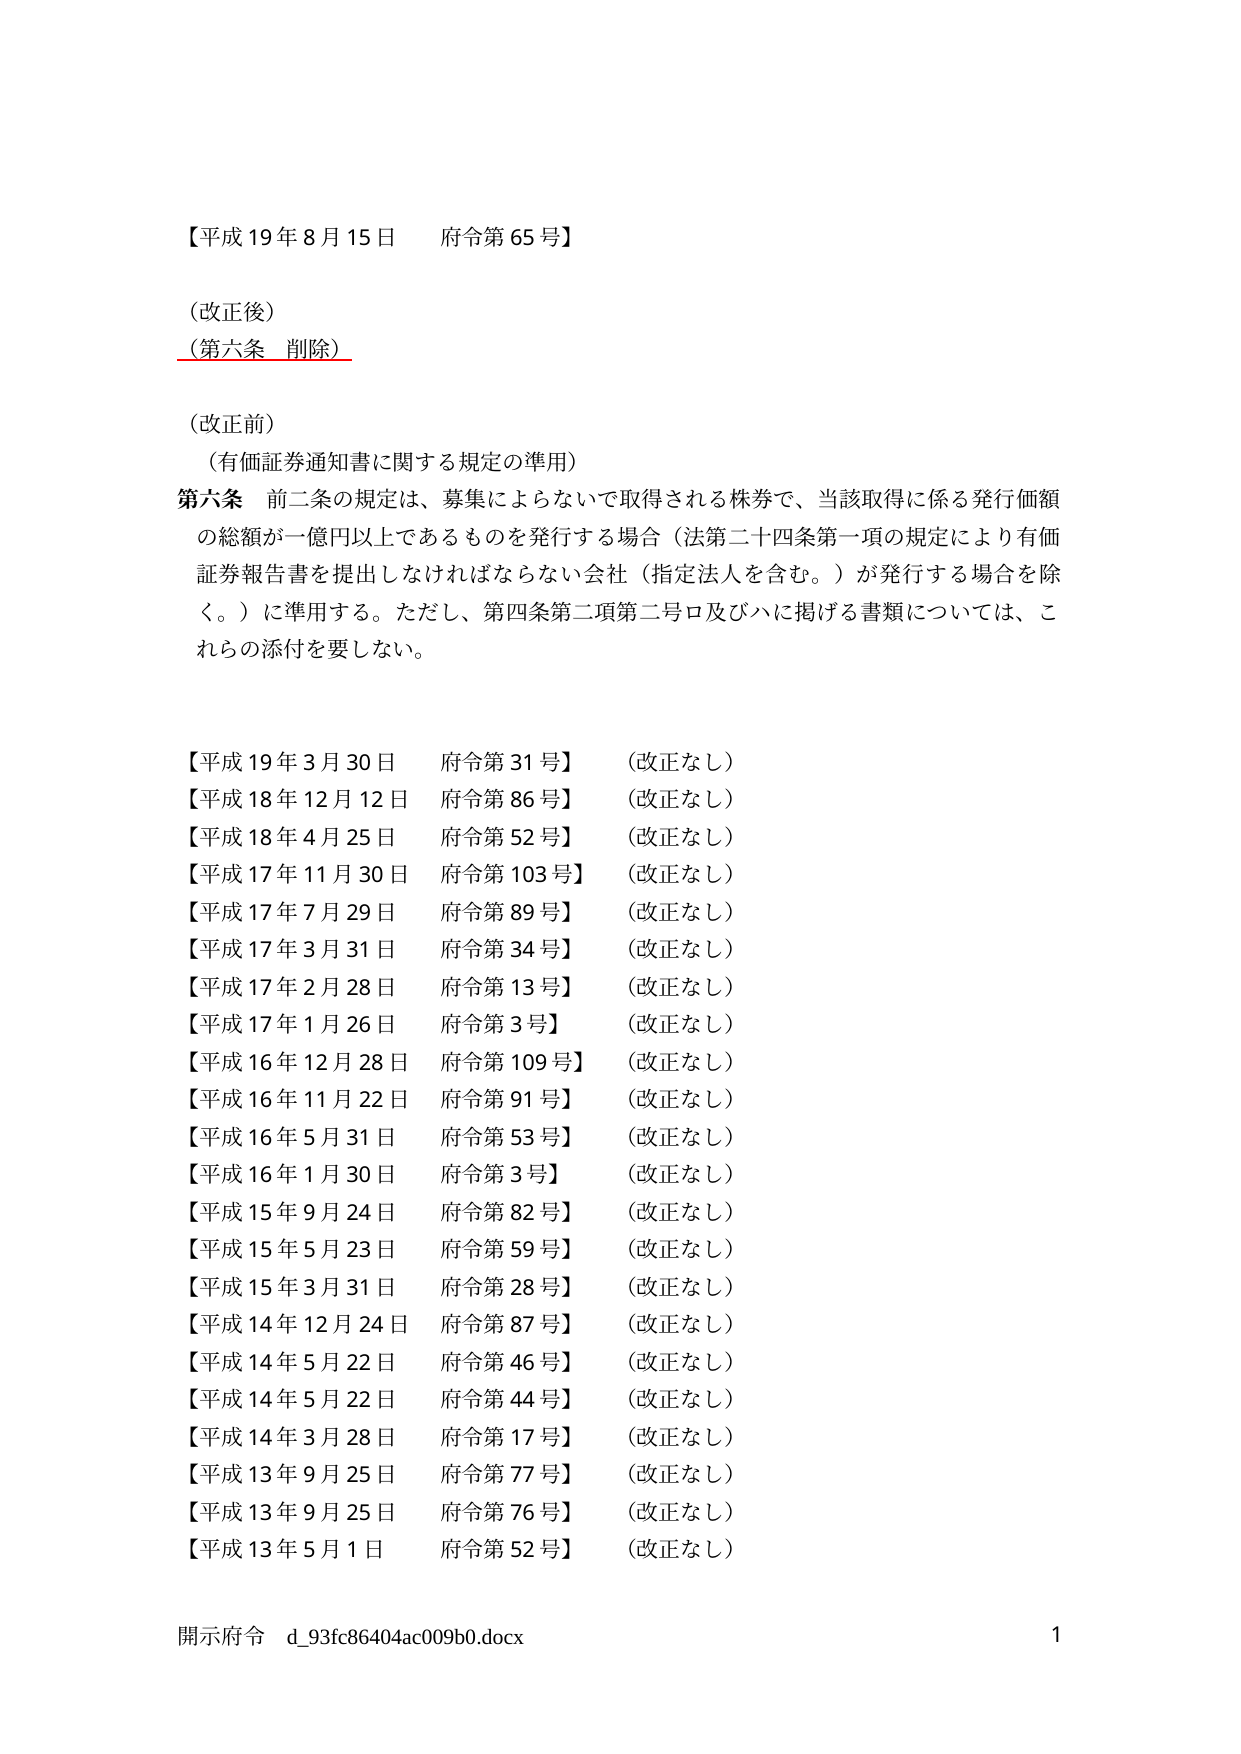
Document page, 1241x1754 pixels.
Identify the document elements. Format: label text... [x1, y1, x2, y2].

text 【平成18年4月25日 府令第52号】 （改正なし） [177, 817, 1063, 854]
text 【平成19年3月30日 府令第31号】 （改正なし） [177, 742, 1063, 779]
text 【平成13年9月25日 府令第76号】 （改正なし） [177, 1492, 1063, 1529]
text 【平成15年3月31日 府令第28号】 （改正なし） [177, 1267, 1063, 1304]
text 【平成17年2月28日 府令第13号】 （改正なし） [177, 967, 1063, 1004]
text 【平成19年8月15日 府令第65号】 [177, 217, 1063, 254]
text （改正前） [177, 404, 1063, 442]
text 【平成13年9月25日 府令第77号】 （改正なし） [177, 1454, 1063, 1492]
text 【平成16年5月31日 府令第53号】 （改正なし） [177, 1117, 1063, 1154]
text （改正後） [177, 292, 1063, 329]
text 【平成13年5月1日 府令第52号】 （改正なし） [177, 1529, 1063, 1567]
text 【平成15年9月24日 府令第82号】 （改正なし） [177, 1192, 1063, 1229]
text 【平成14年3月28日 府令第17号】 （改正なし） [177, 1417, 1063, 1454]
text 【平成17年7月29日 府令第89号】 （改正なし） [177, 892, 1063, 929]
text 【平成16年1月30日 府令第3号】 （改正なし） [177, 1154, 1063, 1192]
text 【平成14年5月22日 府令第44号】 （改正なし） [177, 1379, 1063, 1417]
text 【平成16年12月28日 府令第109号】 （改正なし） [177, 1042, 1063, 1079]
text 【平成16年11月22日 府令第91号】 （改正なし） [177, 1079, 1063, 1117]
text 第六条 前二条の規定は、募集によらないで取得される株券で、当該取得に係る発行価額の総額が一億円以上であるものを発行する場合（法第二十四条第一項の規定により有価証券報告書を提出しなければならない会社（指定法人を含む。）が発行する場合を除く。）に準用する。ただし、第四条第二項第二号ロ及びハに掲げる書類については、これらの添付を要しない。 [177, 479, 1063, 667]
text 【平成17年1月26日 府令第3号】 （改正なし） [177, 1004, 1063, 1042]
text （第六条 削除） [177, 329, 1063, 367]
text 【平成17年3月31日 府令第34号】 （改正なし） [177, 929, 1063, 967]
text （有価証券通知書に関する規定の準用） [196, 442, 1063, 479]
text 【平成14年12月24日 府令第87号】 （改正なし） [177, 1304, 1063, 1342]
text 【平成14年5月22日 府令第46号】 （改正なし） [177, 1342, 1063, 1379]
text 【平成18年12月12日 府令第86号】 （改正なし） [177, 779, 1063, 817]
text 【平成17年11月30日 府令第103号】 （改正なし） [177, 854, 1063, 892]
text 【平成15年5月23日 府令第59号】 （改正なし） [177, 1229, 1063, 1267]
